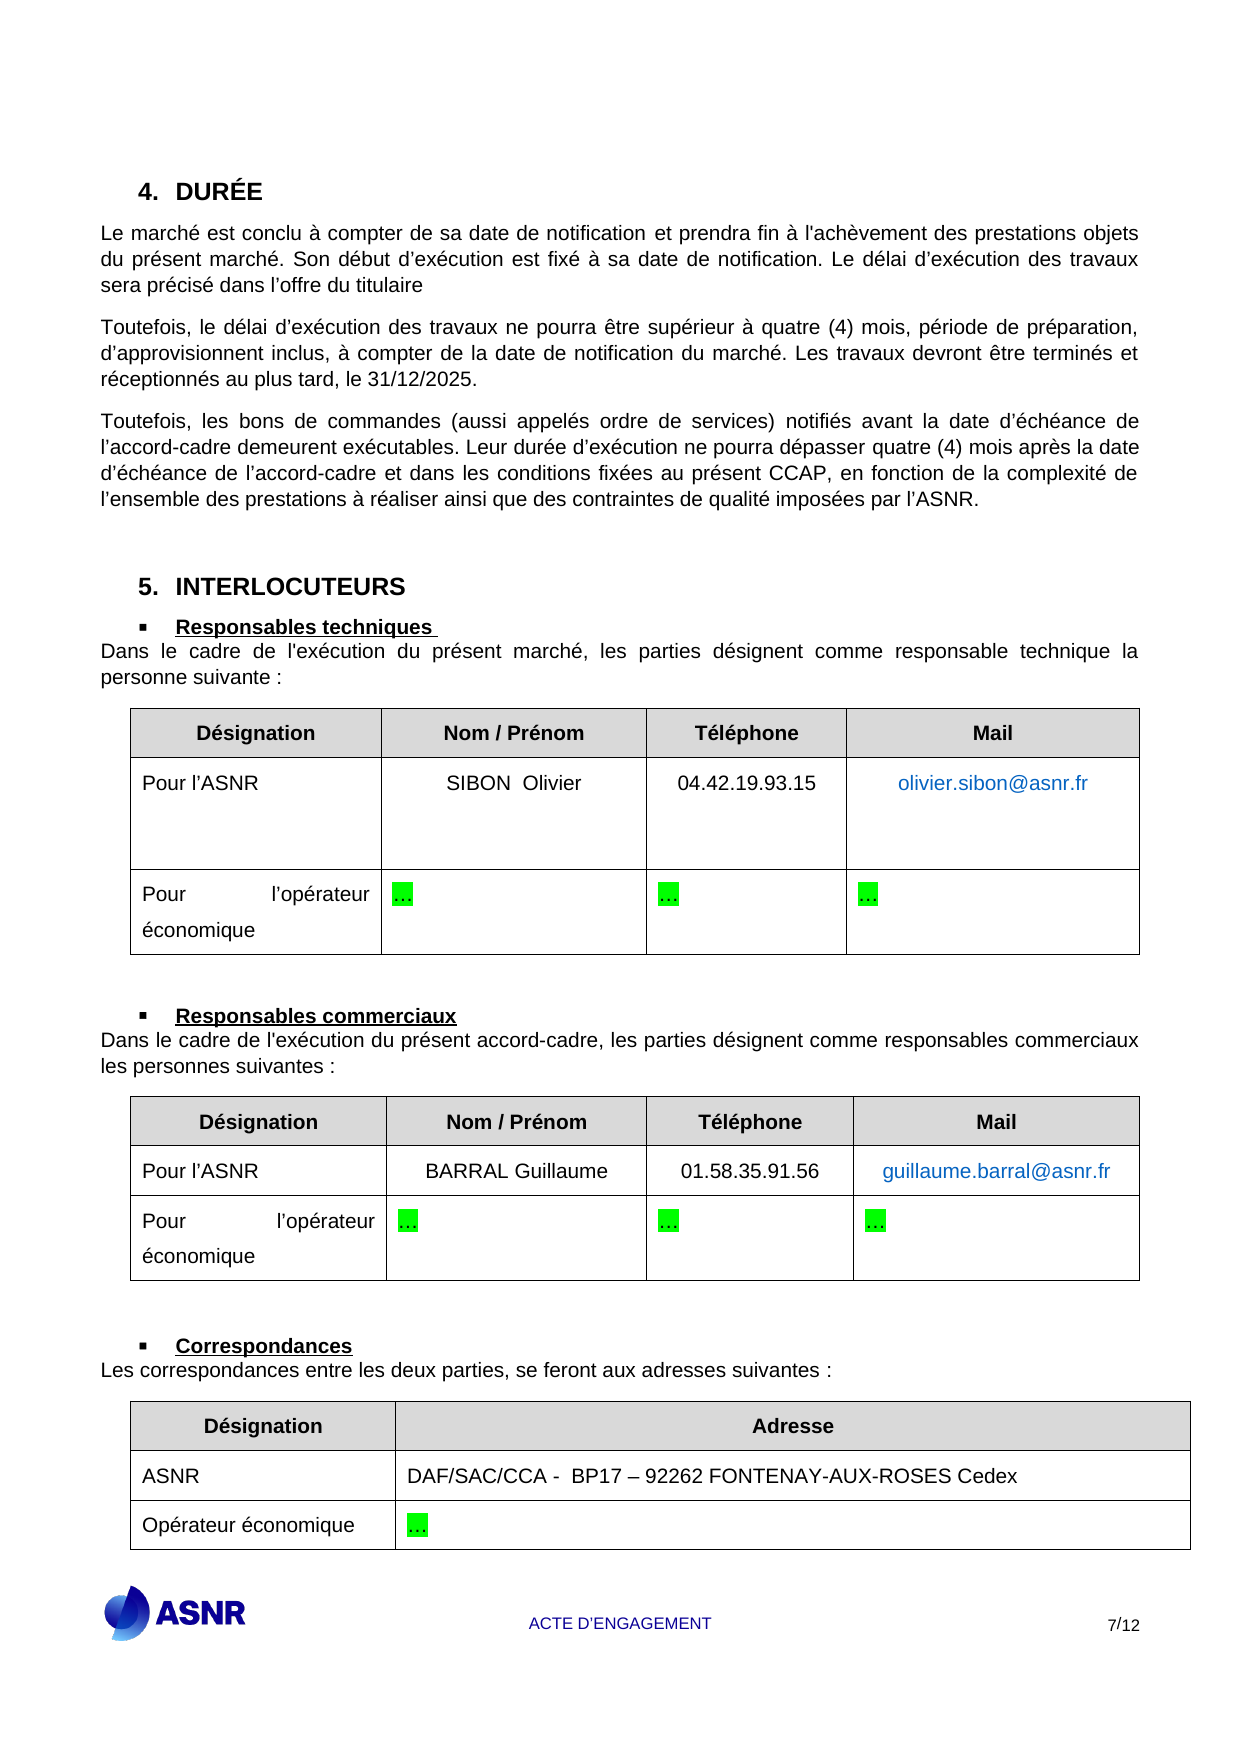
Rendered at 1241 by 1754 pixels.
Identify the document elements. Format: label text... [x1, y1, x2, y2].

table_header Nom / Prénom [382, 709, 646, 757]
text Toutefois, le délai d’exécution des travaux ne pourra être supérieur à quatre (4) mois, période de préparation, d’approvisionnent inclus, à compter de la date de notification du marché. Les travaux devront être terminés et réceptionnés au plus tard, le 31/12/2025. [100, 315, 1140, 391]
table_cell … [382, 870, 646, 954]
table_cell SIBON Olivier [382, 758, 646, 869]
text Dans le cadre de l'exécution du présent marché, les parties désignent comme responsable technique la personne suivante : [100, 639, 1140, 689]
table_cell Opérateur économique [131, 1501, 395, 1549]
table_cell guillaume.barral@asnr.fr [854, 1146, 1139, 1195]
table_header Nom / Prénom [387, 1097, 646, 1145]
table_header Désignation [131, 709, 381, 757]
table_header Adresse [396, 1402, 1190, 1450]
table_cell DAF/SAC/CCA - BP17 – 92262 FONTENAY-AUX-ROSES Cedex [396, 1451, 1190, 1499]
text Toutefois, les notifiés avant la date d’échéance de l’accord-cadre demeurent exécutables. Leur durée d’exécution ne pourra dépasser quatre (4) mois après la date d’échéance de l’accord-cadre et dans les conditions fixées au présent CCAP, en fonction de la complexité de l’ensemble des prestations à réaliser ainsi que des contraintes de qualité imposées par l’ASNR. [100, 409, 1140, 511]
list Correspondances [138, 1334, 1140, 1358]
table_cell Pour l’opérateur économique [131, 870, 381, 954]
table_cell Pour l’opérateur économique [131, 1196, 386, 1280]
table_cell 01.58.35.91.56 [647, 1146, 853, 1195]
text Le marché est conclu à compter de sa date de notification Son début d’exécution est fixé à sa date de notification. Le délai d’exécution des travaux sera précisé dans l’offre du titulaire [100, 221, 1140, 296]
table_header Téléphone [647, 709, 846, 757]
table_cell … [647, 870, 846, 954]
text Les correspondances entre les deux parties, se feront aux adresses suivantes : [100, 1358, 1140, 1382]
picture [102, 1583, 249, 1642]
table_cell … [396, 1501, 1190, 1549]
table_header Mail [854, 1097, 1139, 1145]
table_header Désignation [131, 1402, 395, 1450]
table_cell … [847, 870, 1139, 954]
list Responsables commerciaux [138, 1003, 1140, 1028]
table_cell Pour l’ASNR [131, 1146, 386, 1195]
table_cell … [647, 1196, 853, 1280]
table_cell Pour l’ASNR [131, 758, 381, 869]
text Dans le cadre de l'exécution du présent accord-cadre, les parties désignent comme responsables commerciaux les personnes suivantes : [100, 1028, 1140, 1077]
table_cell BARRAL Guillaume [387, 1146, 646, 1195]
table_cell olivier.sibon@asnr.fr [847, 758, 1139, 869]
table_header Téléphone [647, 1097, 853, 1145]
table_cell … [387, 1196, 646, 1280]
subtitle interlocuteurs [138, 572, 1140, 600]
table_header Désignation [131, 1097, 386, 1145]
table_cell … [854, 1196, 1139, 1280]
table_cell 04.42.19.93.15 [647, 758, 846, 869]
subtitle Durée [138, 177, 1140, 206]
table_header Mail [847, 709, 1139, 757]
table_cell ASNR [131, 1451, 395, 1499]
list Responsables techniques [138, 615, 1140, 639]
